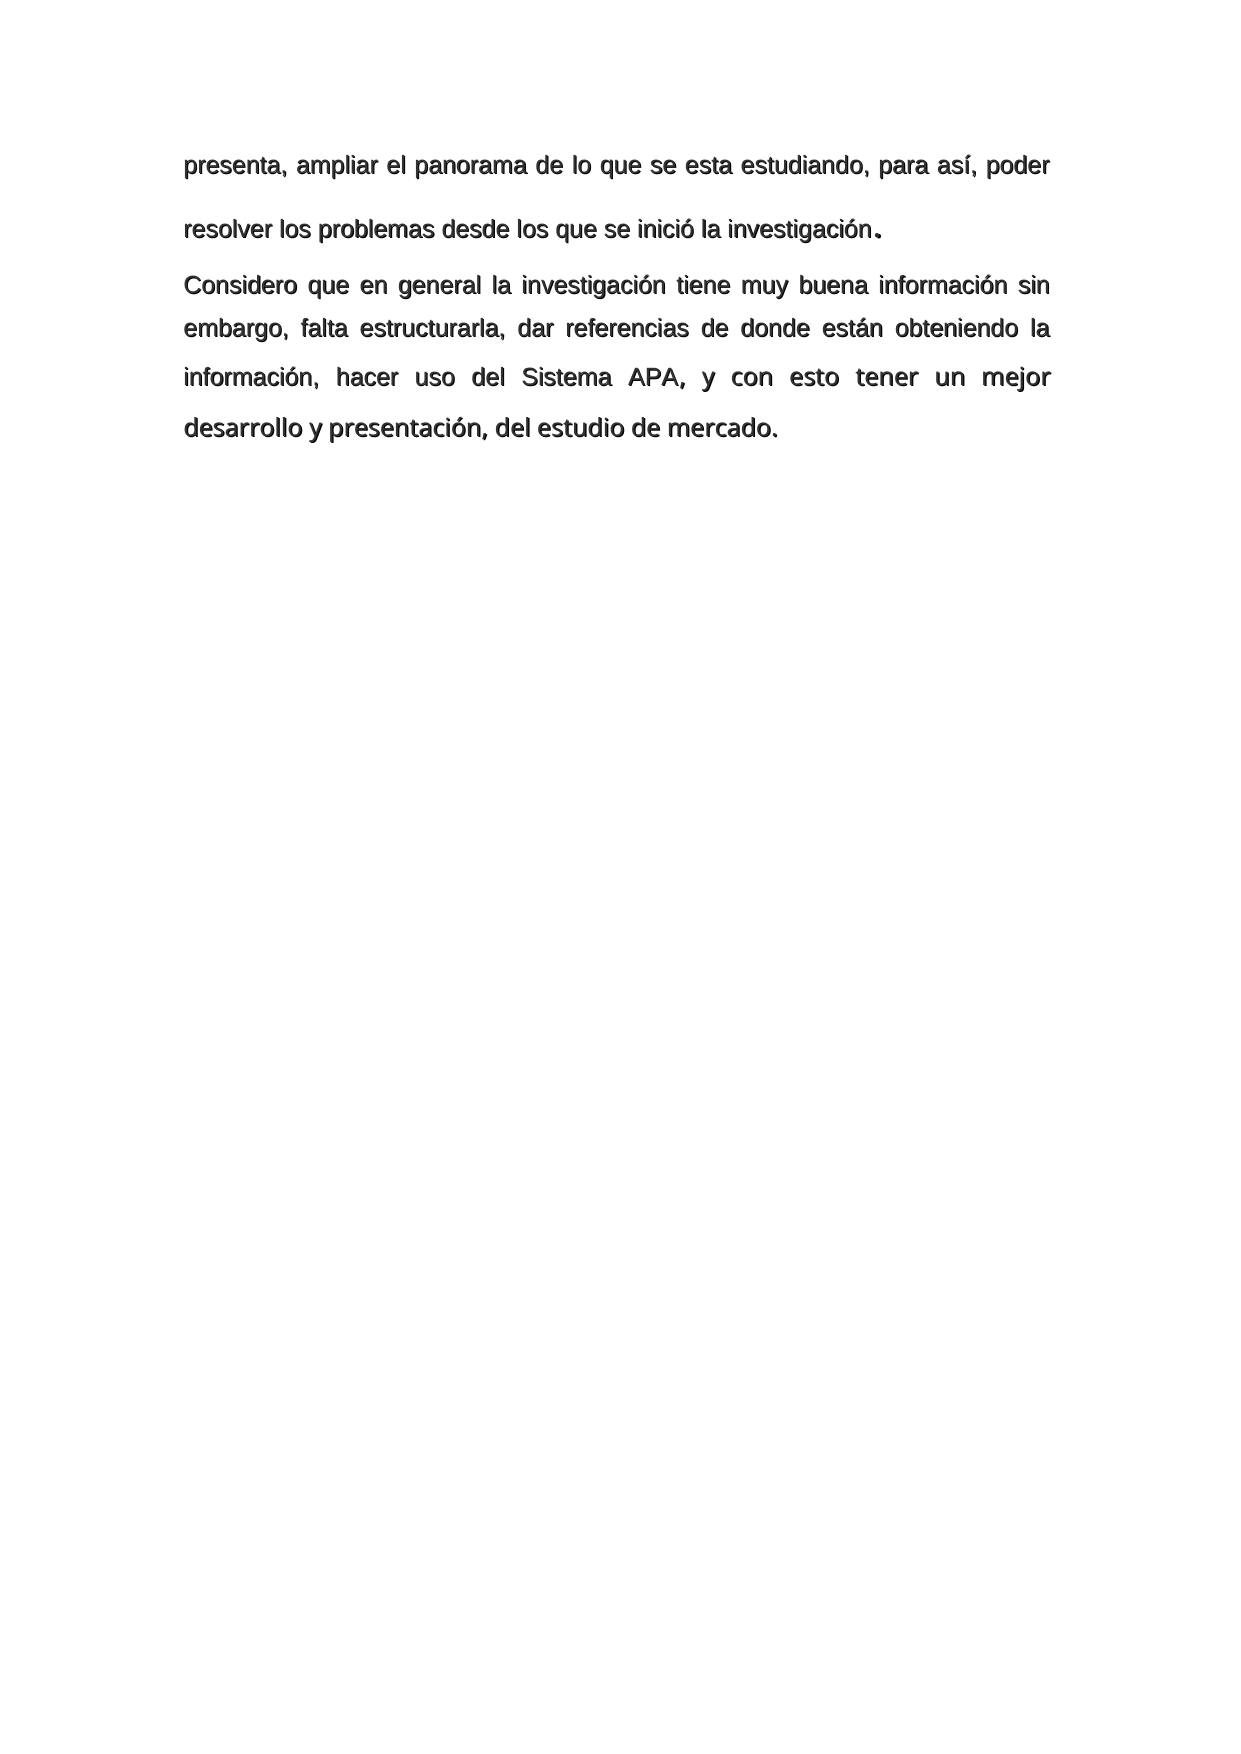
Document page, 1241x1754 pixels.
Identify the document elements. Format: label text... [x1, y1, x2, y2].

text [183, 150, 1051, 247]
text Considero que en general la investigación tiene muy buena información sin embargo, falta estructurarla, dar referencias de donde están obteniendo la información, hacer uso del Sistema APA, y con esto tener un mejor desarrollo y presentación, del estudio de mercado. [183, 269, 1051, 443]
